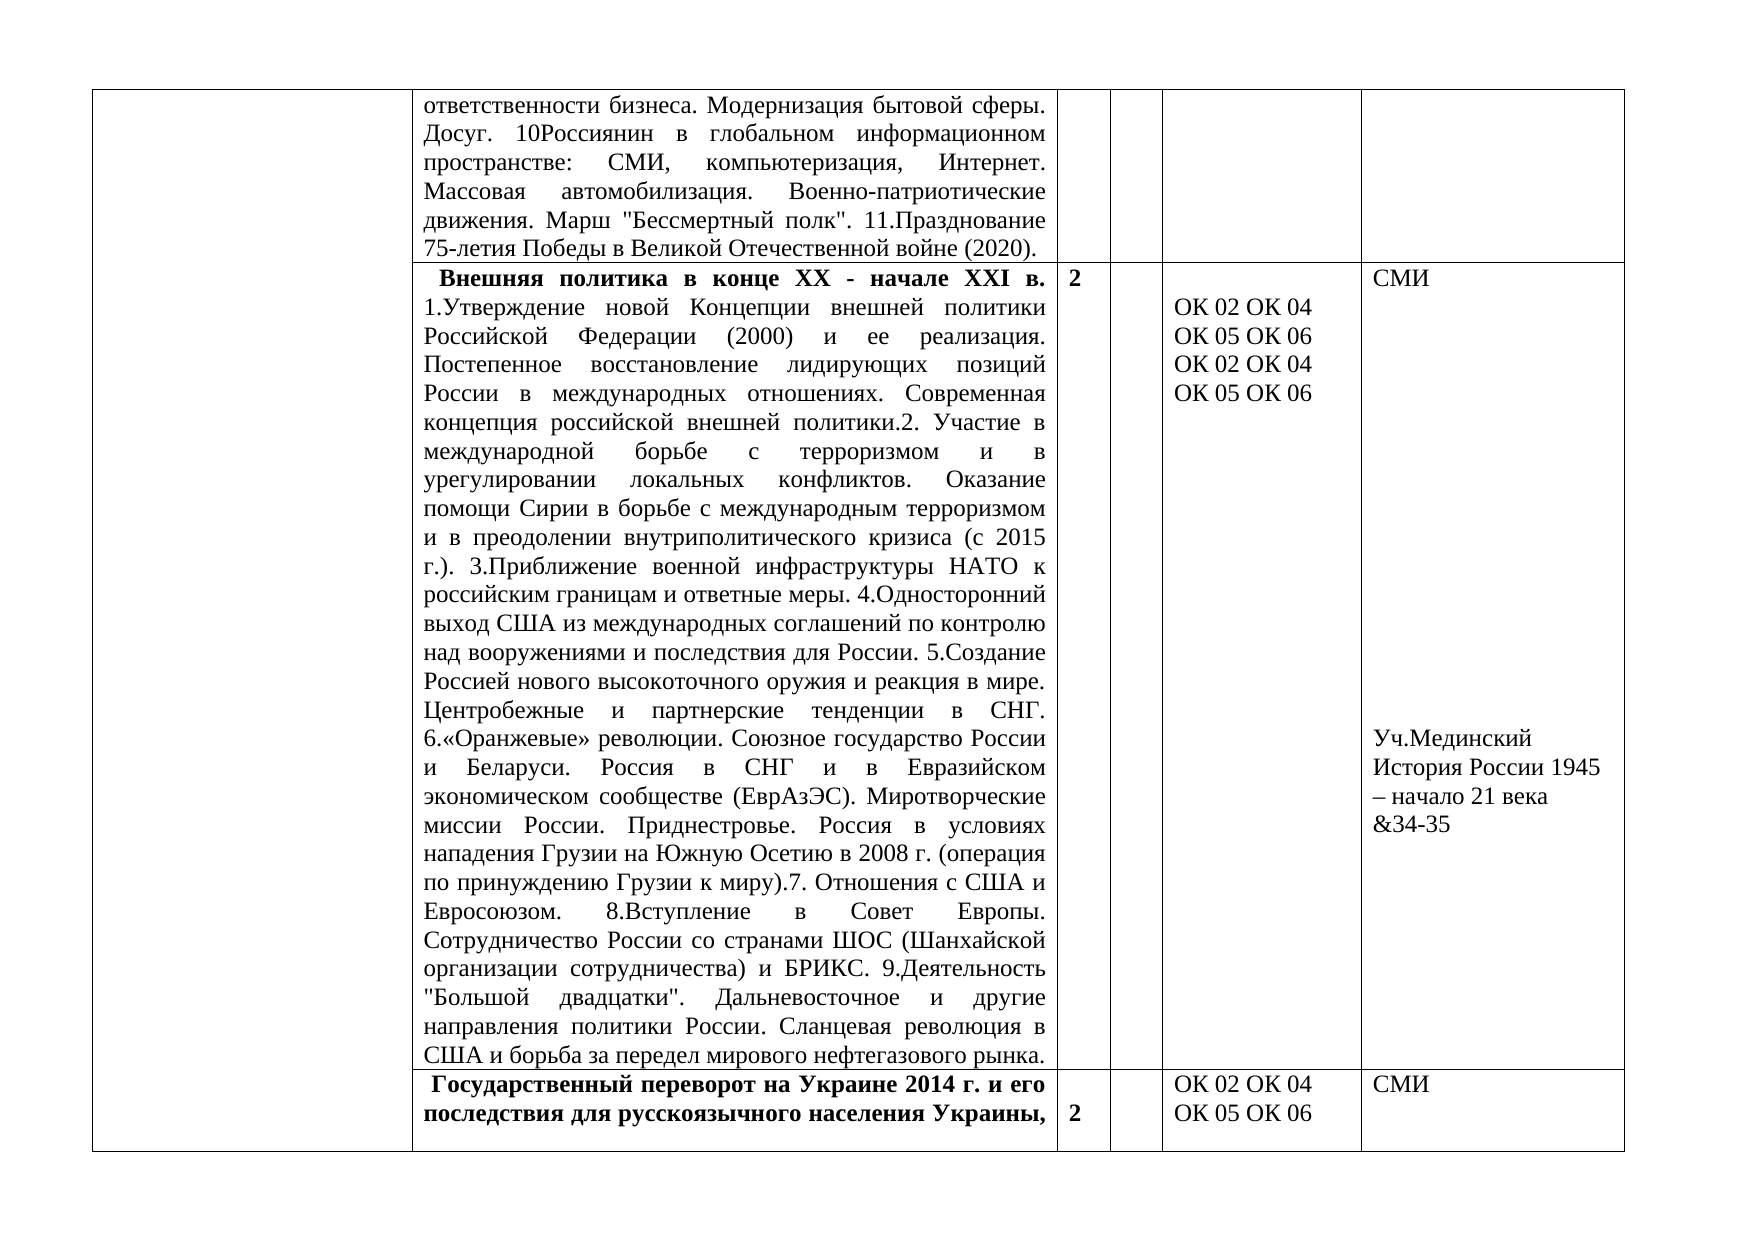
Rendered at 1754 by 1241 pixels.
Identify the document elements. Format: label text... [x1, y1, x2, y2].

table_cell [1362, 90, 1624, 262]
table_cell Внешняя политика в конце XX - начале XXI в. 1.Утверждение новой Концепции внешней политики Российской Федерации (2000) и ее реализация. Постепенное восстановление лидирующих позиций России в международных отношениях. Современная концепция российской внешней политики.2. Участие в международной борьбе с терроризмом и в урегулировании локальных конфликтов. Оказание помощи Сирии в борьбе с международным терроризмом и в преодолении внутриполитического кризиса (с 2015 г.). 3.Приближение военной инфраструктуры НАТО к российским границам и ответные меры. 4.Односторонний выход США из международных соглашений по контролю над вооружениями и последствия для России. 5.Создание Россией нового высокоточного оружия и реакция в мире. Центробежные и партнерские тенденции в СНГ. 6.«Оранжевые» революции. Союзное государство России и Беларуси. Россия в СНГ и в Евразийском экономическом сообществе (ЕврАзЭС). Миротворческие миссии России. Приднестровье. Россия в условиях нападения Грузии на Южную Осетию в 2008 г. (операция по принуждению Грузии к миру).7. Отношения с США и Евросоюзом. 8.Вступление в Совет Европы. Сотрудничество России со странами ШОС (Шанхайской организации сотрудничества) и БРИКС. 9.Деятельность "Большой двадцатки". Дальневосточное и другие направления политики России. Сланцевая революция в США и борьба за передел мирового нефтегазового рынка. [413, 263, 1057, 1068]
table_cell [1111, 1070, 1162, 1151]
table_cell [1163, 90, 1361, 262]
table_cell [1362, 1070, 1624, 1151]
table_cell 2 [1058, 263, 1110, 1068]
table_cell СМИ Уч.Мединский История России 1945 – начало 21 века &34-35 [1362, 263, 1624, 1068]
table_cell 2 [1058, 1070, 1110, 1151]
table_cell [1111, 263, 1162, 1068]
table_cell 2 [1058, 90, 1110, 262]
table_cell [413, 1070, 1057, 1151]
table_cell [413, 90, 1057, 262]
table_cell [1111, 90, 1162, 262]
table_cell ОК 02 ОК 04 ОК 05 ОК 06 ОК 02 ОК 04 ОК 05 ОК 06 [1163, 263, 1361, 1068]
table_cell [1163, 1070, 1361, 1151]
